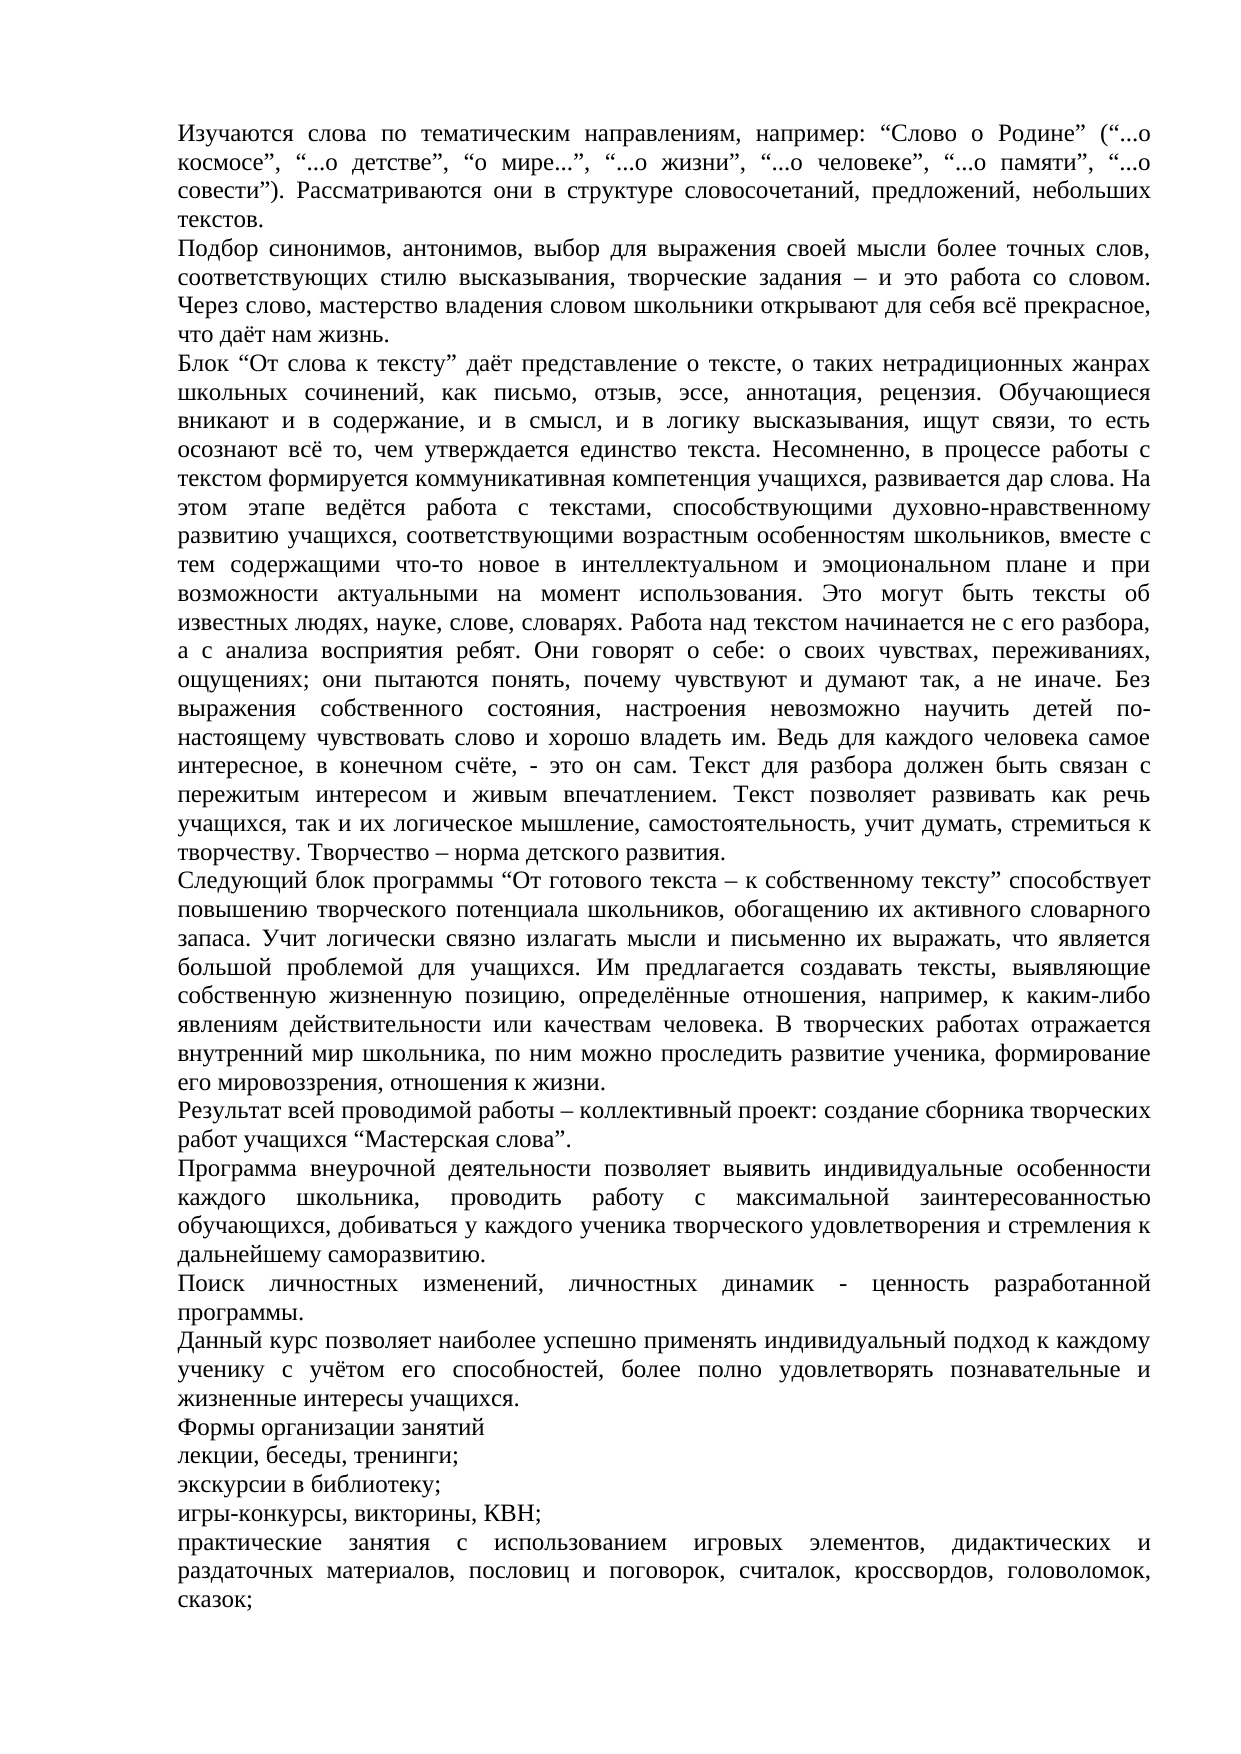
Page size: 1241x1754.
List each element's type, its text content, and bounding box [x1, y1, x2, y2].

text игры-конкурсы, викторины, КВН; [177, 1498, 1152, 1527]
text экскурсии в библиотеку; [177, 1469, 1152, 1498]
text Поиск личностных изменений, личностных динамик - ценность разработанной программы. [177, 1268, 1152, 1326]
text Данный курс позволяет наиболее успешно применять индивидуальный подход к каждому ученику с учётом его способностей, более полно удовлетворять познавательные и жизненные интересы учащихся. [177, 1326, 1152, 1412]
text Блок “От слова к тексту” даёт представление о тексте, о таких нетрадиционных жанрах школьных сочинений, как письмо, отзыв, эссе, аннотация, рецензия. Обучающиеся вникают и в содержание, и в смысл, и в логику высказывания, ищут связи, то есть осознают всё то, чем утверждается единство текста. Несомненно, в процессе работы с текстом формируется коммуникативная компетенция учащихся, развивается дар слова. На этом этапе ведётся работа с текстами, способствующими духовно-нравственному развитию учащихся, соответствующими возрастным особенностям школьников, вместе с тем содержащими что-то новое в интеллектуальном и эмоциональном плане и при возможности актуальными на момент использования. Это могут быть тексты об известных людях, науке, слове, словарях. Работа над текстом начинается не с его разбора, а с анализа восприятия ребят. Они говорят о себе: о своих чувствах, переживаниях, ощущениях; они пытаются понять, почему чувствуют и думают так, а не иначе. Без выражения собственного состояния, настроения невозможно научить детей по-настоящему чувствовать слово и хорошо владеть им. Ведь для каждого человека самое интересное, в конечном счёте, - это он сам. Текст для разбора должен быть связан с пережитым интересом и живым впечатлением. Текст позволяет развивать как речь учащихся, так и их логическое мышление, самостоятельность, учит думать, стремиться к творчеству. Творчество – норма детского развития. [177, 348, 1152, 866]
text практические занятия с использованием игровых элементов, дидактических и раздаточных материалов, пословиц и поговорок, считалок, кроссвордов, головоломок, сказок; [177, 1527, 1152, 1613]
text Изучаются слова по тематическим направлениям, например: “Слово о Родине” (“...о космосе”, “...о детстве”, “о мире...”, “...о жизни”, “...о человеке”, “...о памяти”, “...о совести”). Рассматриваются они в структуре словосочетаний, предложений, небольших текстов. [177, 118, 1152, 233]
text Следующий блок программы “От готового текста – к собственному тексту” способствует повышению творческого потенциала школьников, обогащению их активного словарного запаса. Учит логически связно излагать мысли и письменно их выражать, что является большой проблемой для учащихся. Им предлагается создавать тексты, выявляющие собственную жизненную позицию, определённые отношения, например, к каким-либо явлениям действительности или качествам человека. В творческих работах отражается внутренний мир школьника, по ним можно проследить развитие ученика, формирование его мировоззрения, отношения к жизни. [177, 866, 1152, 1096]
text лекции, беседы, тренинги; [177, 1441, 1152, 1469]
text Подбор синонимов, антонимов, выбор для выражения своей мысли более точных слов, соответствующих стилю высказывания, творческие задания – и это работа со словом. Через слово, мастерство владения словом школьники открывают для себя всё прекрасное, что даёт нам жизнь. [177, 233, 1152, 348]
text Результат всей проводимой работы – коллективный проект: создание сборника творческих работ учащихся “Мастерская слова”. [177, 1096, 1152, 1153]
text Программа внеурочной деятельности позволяет выявить индивидуальные особенности каждого школьника, проводить работу с максимальной заинтересованностью обучающихся, добиваться у каждого ученика творческого удовлетворения и стремления к дальнейшему саморазвитию. [177, 1153, 1152, 1268]
text Формы организации занятий [177, 1412, 1152, 1441]
